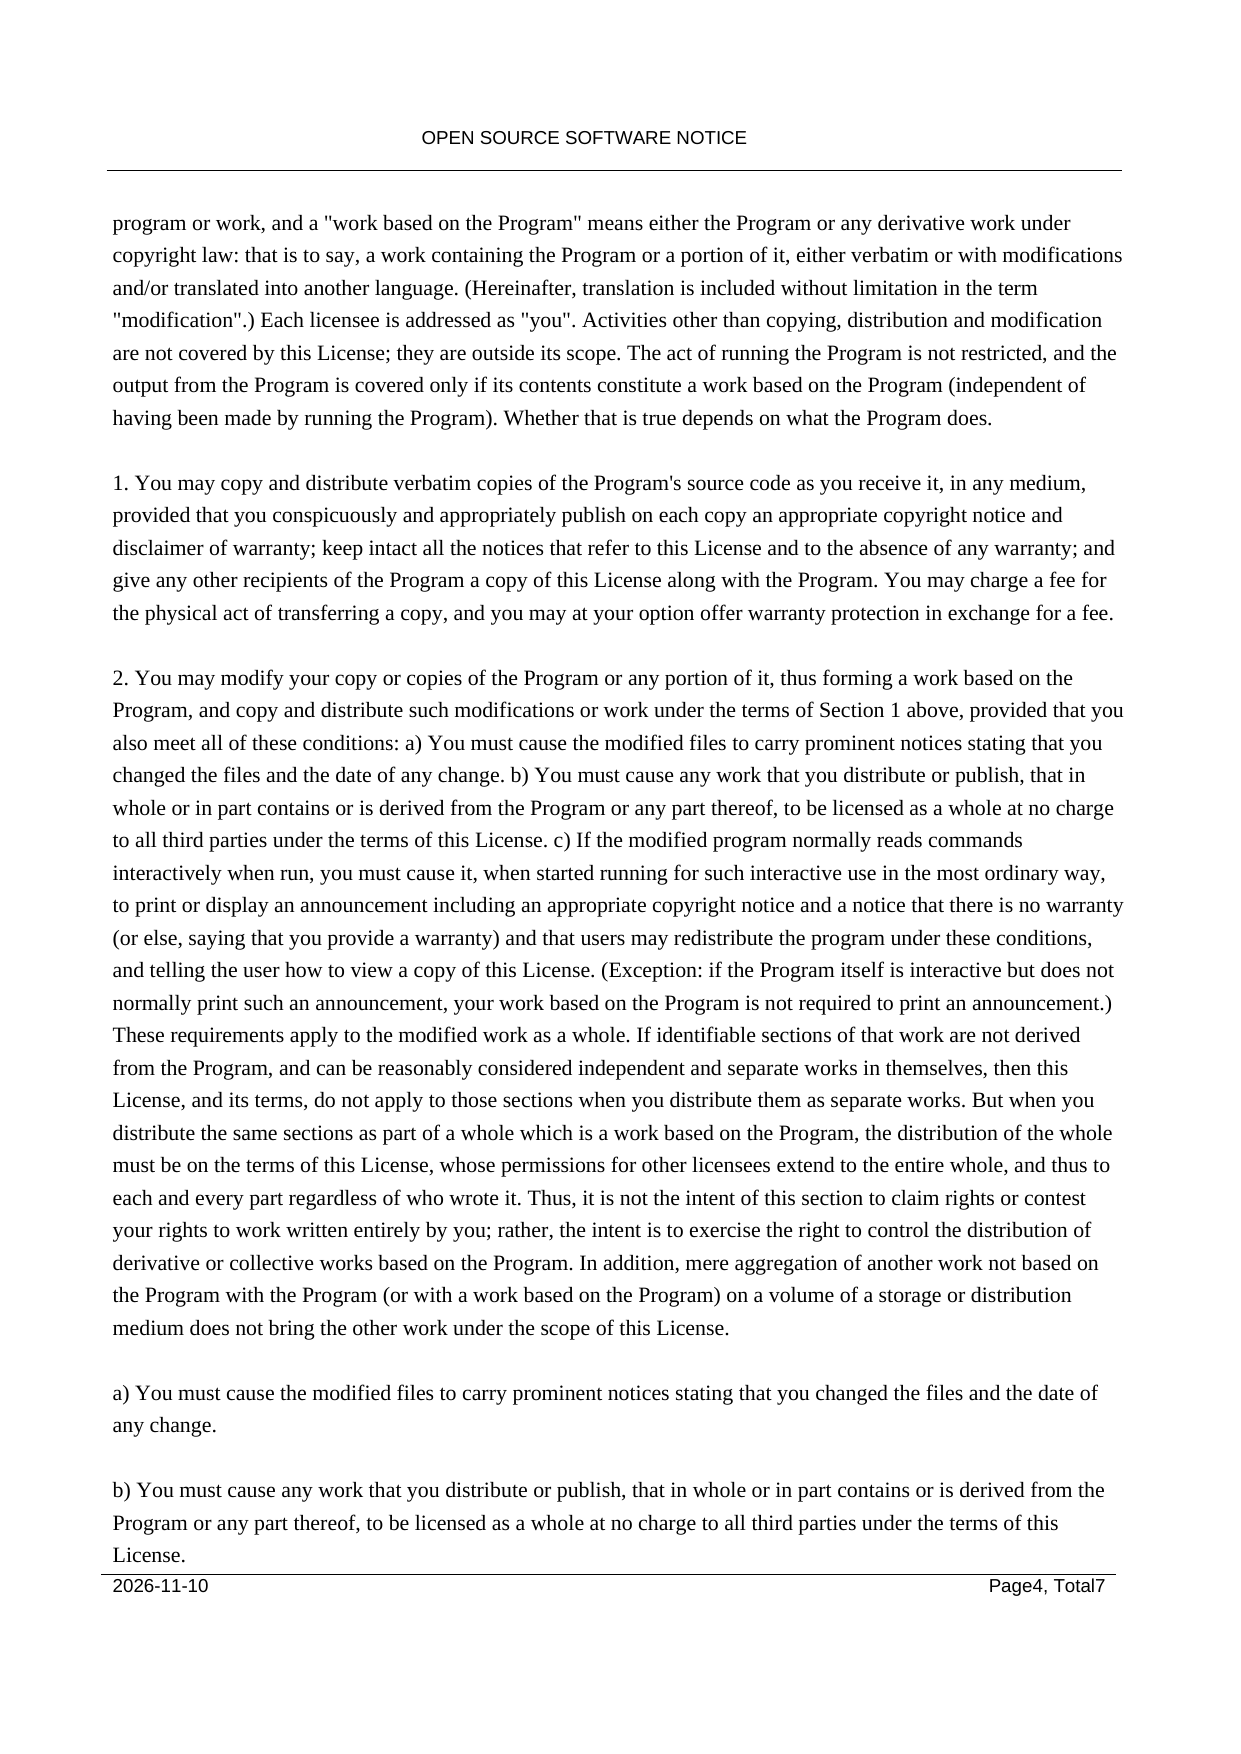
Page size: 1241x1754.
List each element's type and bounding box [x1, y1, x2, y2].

text [112, 206, 1128, 1571]
